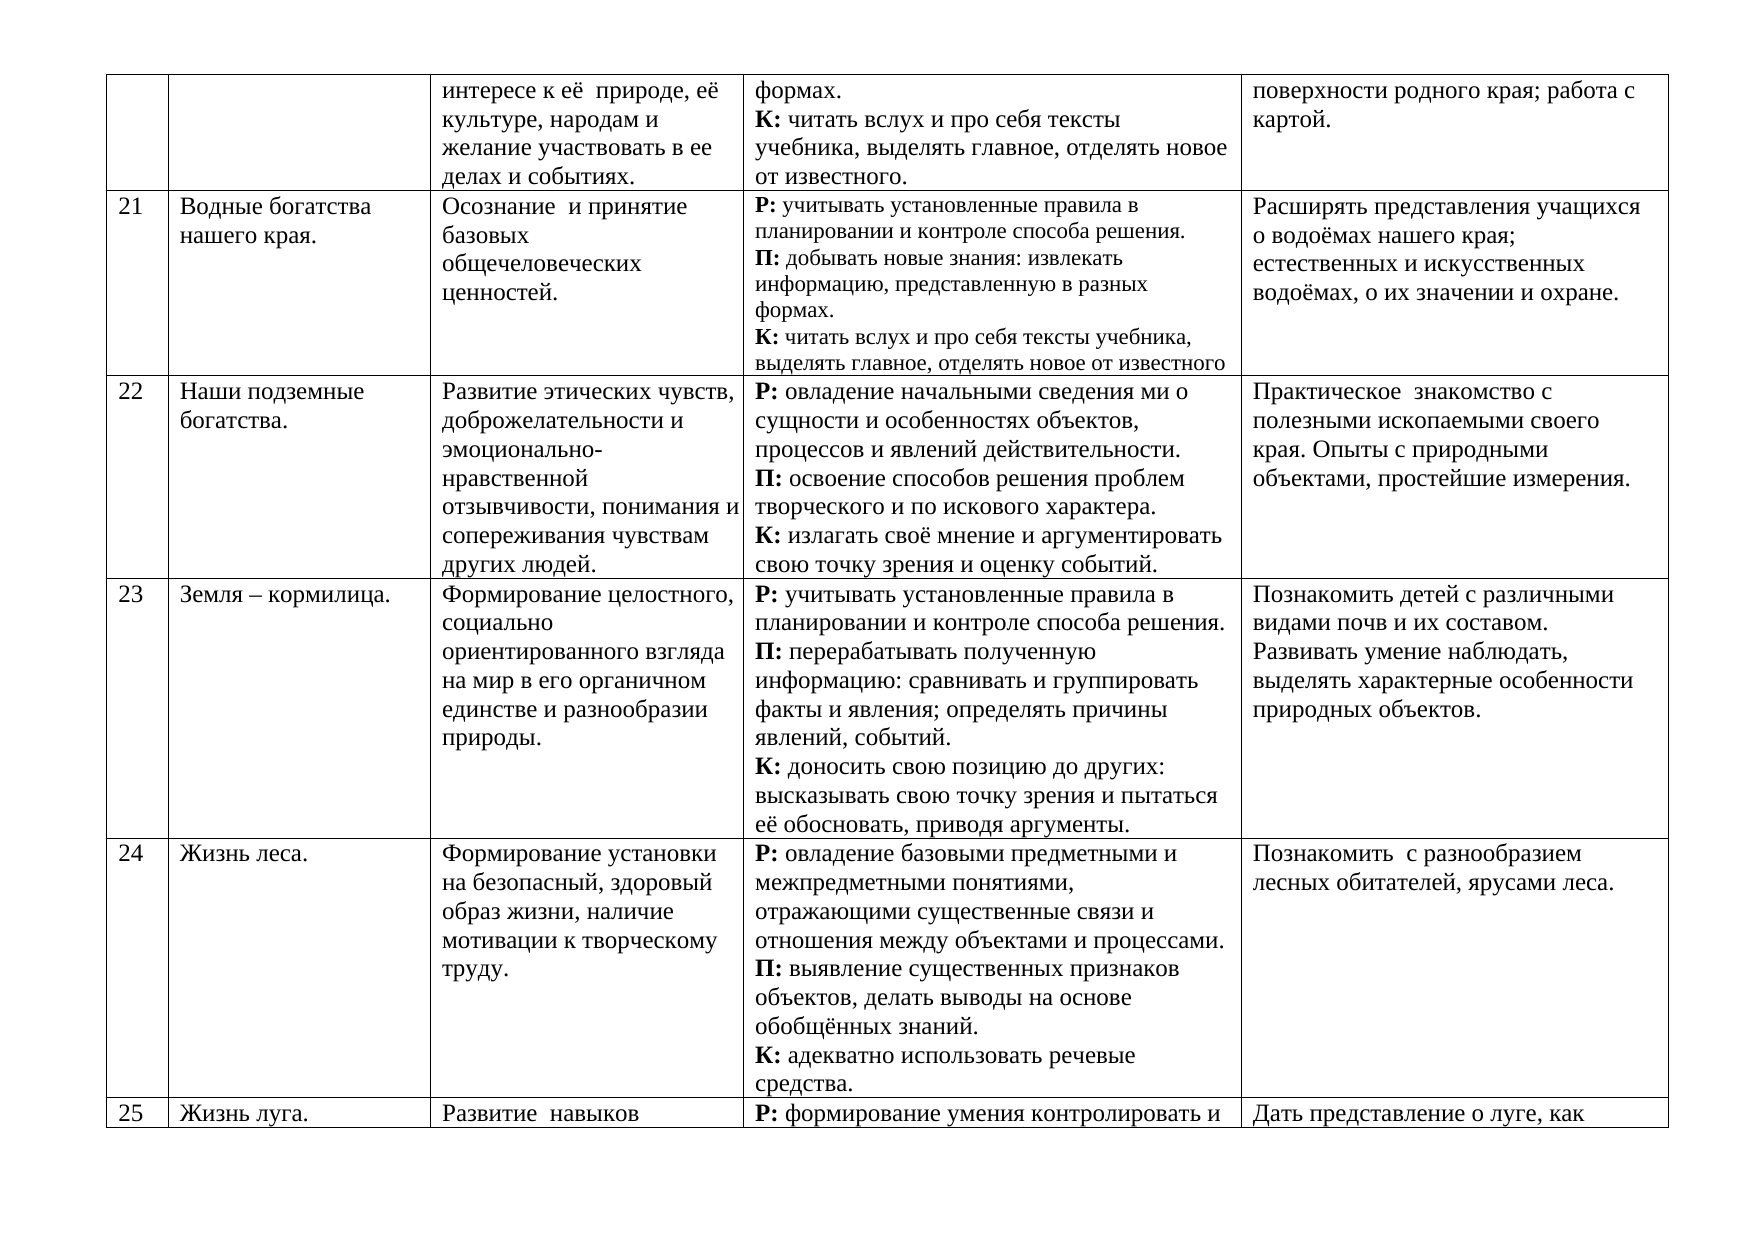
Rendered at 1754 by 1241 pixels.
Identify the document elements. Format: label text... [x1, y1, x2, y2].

table_cell Наши подземные богатства. [169, 376, 430, 578]
table_cell Р: учитывать установленные правила в планировании и контроле способа решения. П: добывать новые знания: извлекать информацию, представленную в разных формах. К: читать вслух и про себя тексты учебника, выделять главное, отделять новое от известного [744, 191, 1241, 375]
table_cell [431, 75, 743, 190]
table_cell 20 [107, 75, 168, 190]
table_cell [431, 1098, 743, 1127]
table_cell Познакомить детей с различными видами почв и их составом. Развивать умение наблюдать, выделять характерные особенности природных объектов. [1242, 579, 1668, 837]
table_cell Р: овладение начальными сведения ми о сущности и особенностях объектов, процессов и явлений действительности. П: освоение способов решения проблем творческого и по искового характера. К: излагать своё мнение и аргументировать свою точку зрения и оценку событий. [744, 376, 1241, 578]
table_cell Земля – кормилица. [169, 579, 430, 837]
table_cell Познакомить с разнообразием лесных обитателей, ярусами леса. [1242, 839, 1668, 1097]
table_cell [169, 75, 430, 190]
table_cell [744, 75, 1241, 190]
table_cell Практическое знакомство с полезными ископаемыми своего края. Опыты с природными объектами, простейшие измерения. [1242, 376, 1668, 578]
table_cell Развитие этических чувств, доброжелательности и эмоционально-нравственной отзывчивости, понимания и сопереживания чувствам других людей. [431, 376, 743, 578]
table_cell 22 [107, 376, 168, 578]
table_cell Р: учитывать установленные правила в планировании и контроле способа решения. П: перерабатывать полученную информацию: сравнивать и группировать факты и явления; определять причины явлений, событий. К: доносить свою позицию до других: высказывать свою точку зрения и пытаться её обосновать, приводя аргументы. [744, 579, 1241, 837]
table_cell Р: овладение базовыми предметными и межпредметными понятиями, отражающими существенные связи и отношения между объектами и процессами. П: выявление существенных признаков объектов, делать выводы на основе обобщённых знаний. К: адекватно использовать речевые средства. [744, 839, 1241, 1097]
table_cell 24 [107, 839, 168, 1097]
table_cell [1242, 75, 1668, 190]
table_cell 25 [107, 1098, 168, 1127]
table_cell 23 [107, 579, 168, 837]
table_cell Формирование установки на безопасный, здоровый образ жизни, наличие мотивации к творческому труду. [431, 839, 743, 1097]
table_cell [744, 1098, 1241, 1127]
table_cell Расширять представления учащихся о водоёмах нашего края; естественных и искусственных водоёмах, о их значении и охране. [1242, 191, 1668, 375]
table_cell Жизнь луга. [169, 1098, 430, 1127]
table_cell Водные богатства нашего края. [169, 191, 430, 375]
table_cell Осознание и принятие базовых общечеловеческих ценностей. [431, 191, 743, 375]
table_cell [1242, 1098, 1668, 1127]
table_cell Жизнь леса. [169, 839, 430, 1097]
table_cell Формирование целостного, социально ориентированного взгляда на мир в его органичном единстве и разнообразии природы. [431, 579, 743, 837]
table_cell 21 [107, 191, 168, 375]
